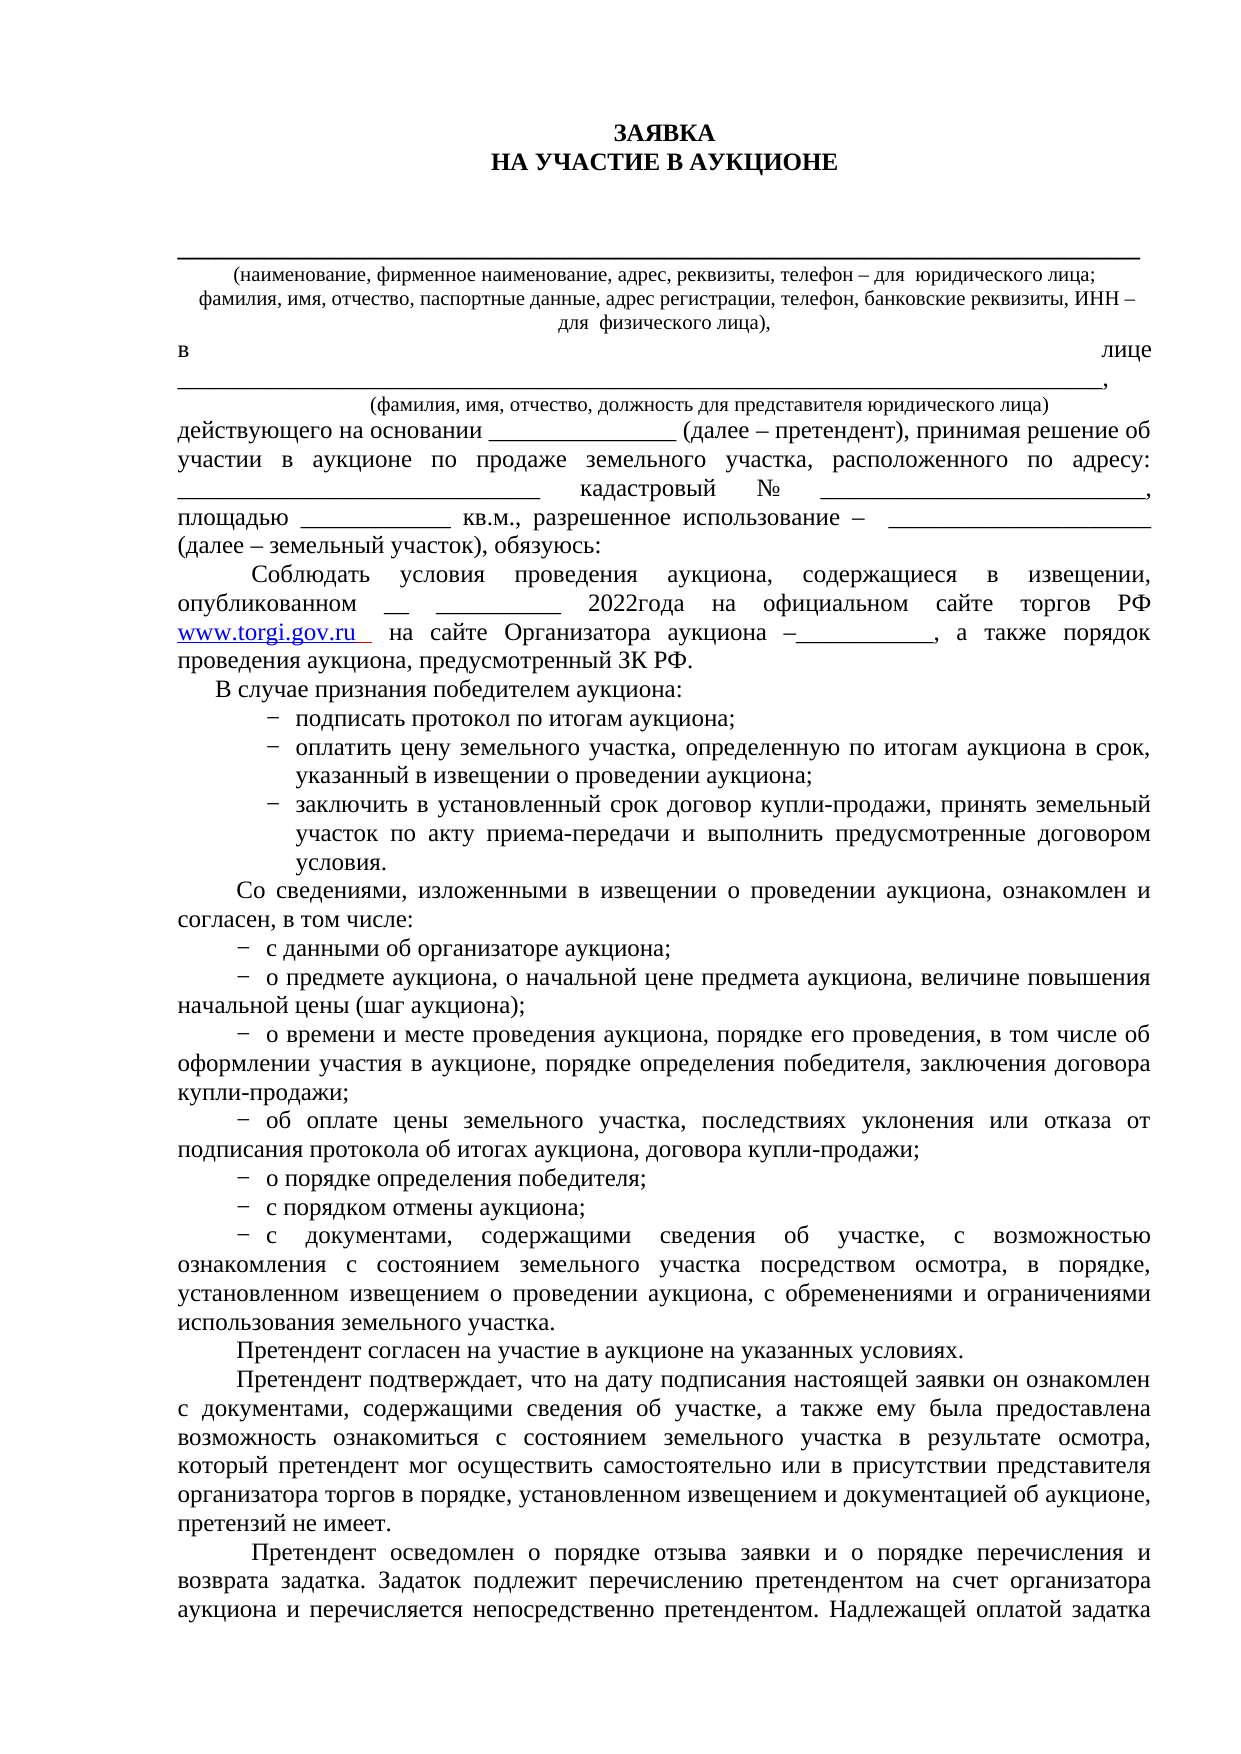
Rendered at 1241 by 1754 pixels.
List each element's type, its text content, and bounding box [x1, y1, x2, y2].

list оплатить цену земельного участка, определенную по итогам аукциона в срок, указанный в извещении о проведении аукциона; [266, 732, 1152, 789]
text Претендент согласен на участие в аукционе на указанных условиях. [177, 1336, 1152, 1364]
list об оплате цены земельного участка, последствиях уклонения или отказа от подписания протокола об итогах аукциона, договора купли-продажи; [177, 1106, 1152, 1163]
text ЗАЯВКА [177, 118, 1152, 147]
text Со сведениями, изложенными в извещении о проведении аукциона, ознакомлен и согласен, в том числе: [177, 876, 1152, 933]
text (фамилия, имя, отчество, должность для представителя юридического лица) [177, 392, 1152, 416]
text Соблюдать условия проведения аукциона, содержащиеся в извещении, опубликованном __ __________ 2022года на официальном сайте торгов РФ www.torgi.gov.ru на сайте Организатора аукциона –___________, а также порядок проведения аукциона, предусмотренный ЗК РФ. [177, 559, 1152, 674]
text действующего на основании _______________ (далее – претендент), принимая решение об участии в аукционе по продаже земельного участка, расположенного по адресу: _____________________________ кадастровый № __________________________, площадью ____________ кв.м., разрешенное использование – _____________________ (далее – земельный участок), обязуюсь: [177, 416, 1152, 559]
text НА УЧАСТИЕ В АУКЦИОНЕ [177, 147, 1152, 176]
list с данными об организаторе аукциона; [177, 933, 1152, 962]
text в лице __________________________________________________________________________, [177, 334, 1152, 392]
list с документами, содержащими сведения об участке, с возможностью ознакомления с состоянием земельного участка посредством осмотра, в порядке, установленном извещением о проведении аукциона, с обременениями и ограничениями использования земельного участка. [177, 1221, 1152, 1336]
text (наименование, фирменное наименование, адрес, реквизиты, телефон – для юридического лица; [177, 262, 1152, 286]
list о предмете аукциона, о начальной цене предмета аукциона, величине повышения начальной цены (шаг аукциона); [177, 962, 1152, 1019]
list о порядке определения победителя; [177, 1163, 1152, 1192]
list заключить в установленный срок договор купли-продажи, принять земельный участок по акту приема-передачи и выполнить предусмотренные договором условия. [266, 789, 1152, 876]
text _____________________________________________________________________________ [177, 233, 1152, 262]
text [177, 1537, 1152, 1623]
text Претендент подтверждает, что на дату подписания настоящей заявки он ознакомлен с документами, содержащими сведения об участке, а также ему была предоставлена возможность ознакомиться с состоянием земельного участка в результате осмотра, который претендент мог осуществить самостоятельно или в присутствии представителя организатора торгов в порядке, установленном извещением и документацией об аукционе, претензий не имеет. [177, 1364, 1152, 1537]
text фамилия, имя, отчество, паспортные данные, адрес регистрации, телефон, банковские реквизиты, ИНН – для физического лица), [177, 286, 1152, 334]
text В случае признания победителем аукциона: [215, 674, 1152, 703]
list подписать протокол по итогам аукциона; [266, 703, 1152, 732]
list с порядком отмены аукциона; [177, 1192, 1152, 1221]
list о времени и месте проведения аукциона, порядке его проведения, в том числе об оформлении участия в аукционе, порядке определения победителя, заключения договора купли-продажи; [177, 1019, 1152, 1106]
